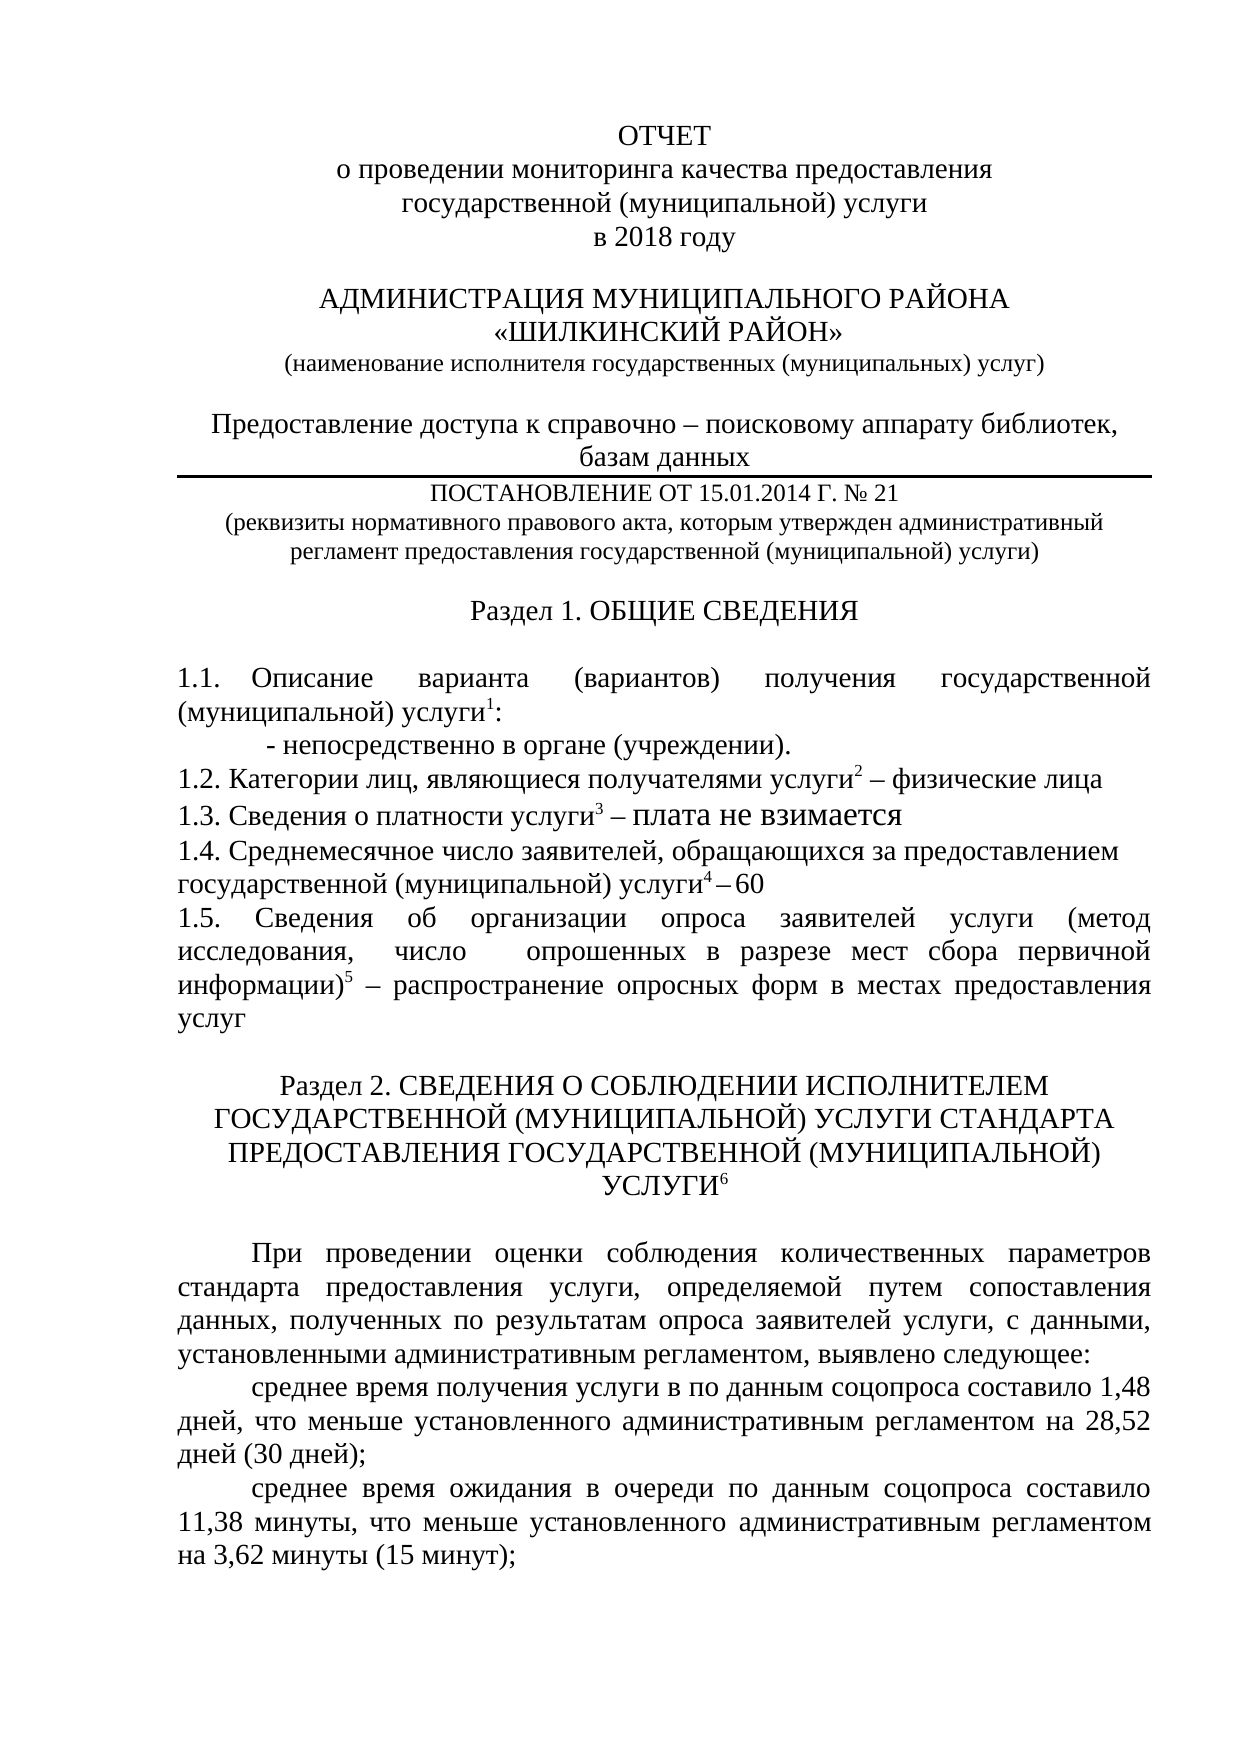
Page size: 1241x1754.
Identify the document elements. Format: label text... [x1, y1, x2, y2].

text Раздел 1. ОБЩИЕ СВЕДЕНИЯ [177, 593, 1152, 627]
text государственной (муниципальной) услуги4 – 60 [177, 866, 1152, 900]
text Раздел 2. СВЕДЕНИЯ О СОБЛЮДЕНИИ ИСПОЛНИТЕЛЕМ ГОСУДАРСТВЕННОЙ (МУНИЦИПАЛЬНОЙ) УСЛУГИ СТАНДАРТА ПРЕДОСТАВЛЕНИЯ ГОСУДАРСТВЕННОЙ (МУНИЦИПАЛЬНОЙ) УСЛУГИ6 [177, 1068, 1152, 1202]
text При проведении оценки соблюдения количественных параметров стандарта предоставления услуги, определяемой путем сопоставления данных, полученных по результатам опроса заявителей услуги, с данными, установленными административным регламентом, выявлено следующее: [177, 1235, 1152, 1369]
text ПОСТАНОВЛЕНИЕ ОТ 15.01.2014 Г. № 21 [177, 478, 1152, 507]
text (наименование исполнителя государственных (муниципальных) услуг) [177, 348, 1152, 377]
text 1.2. Категории лиц, являющиеся получателями услуги2 – физические лица [177, 761, 1152, 794]
text - непосредственно в органе (учреждении). [177, 727, 1152, 761]
text 1.5. Сведения об организации опроса заявителей услуги (метод исследования, число опрошенных в разрезе мест сбора первичной информации)5 – распространение опросных форм в местах предоставления услуг [177, 900, 1152, 1034]
text Предоставление доступа к справочно – поисковому аппарату библиотек, базам данных [177, 406, 1152, 475]
text (реквизиты нормативного правового акта, которым утвержден административный регламент предоставления государственной (муниципальной) услуги) [177, 507, 1152, 564]
text 1.3. Сведения о платности услуги3 – плата не взимается [177, 794, 1152, 833]
text АДМИНИСТРАЦИЯ МУНИЦИПАЛЬНОГО РАЙОНА [177, 281, 1152, 314]
text 1.4. Среднемесячное число заявителей, обращающихся за предоставлением [177, 833, 1152, 866]
list Описание варианта (вариантов) получения государственной (муниципальной) услуги1: [177, 660, 1152, 727]
text среднее время получения услуги в по данным соцопроса составило 1,48 дней, что меньше установленного административным регламентом на 28,52 дней (30 дней); [177, 1369, 1152, 1470]
text ОТЧЕТ [177, 118, 1152, 152]
text о проведении мониторинга качества предоставления [177, 152, 1152, 185]
text «ШИЛКИНСКИЙ РАЙОН» [177, 314, 1152, 348]
text государственной (муниципальной) услуги [177, 185, 1152, 219]
text в 2018 году [177, 219, 1152, 252]
text среднее время ожидания в очереди по данным соцопроса составило 11,38 минуты, что меньше установленного административным регламентом на 3,62 минуты (15 минут); [177, 1470, 1152, 1571]
